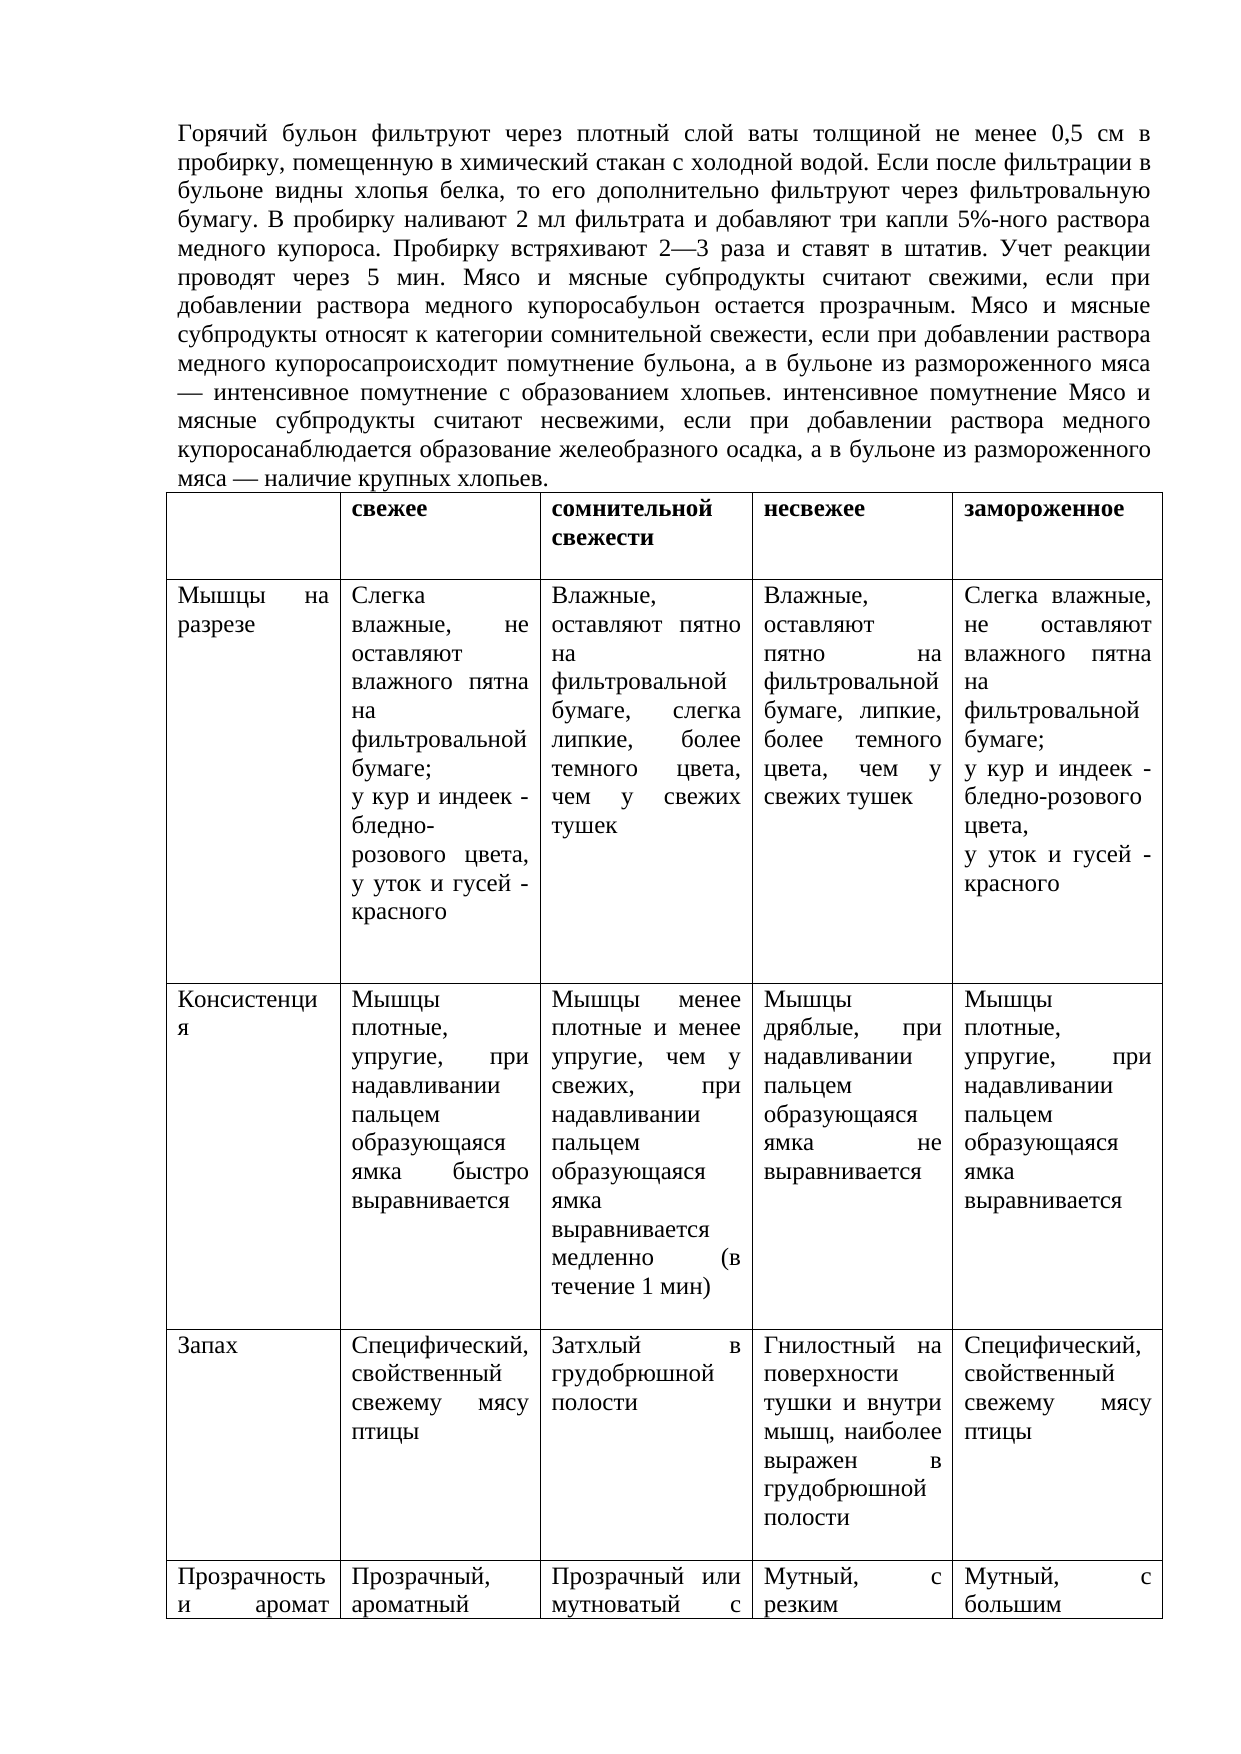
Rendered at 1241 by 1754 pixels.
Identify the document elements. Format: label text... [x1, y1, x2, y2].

table_cell Запах [167, 1330, 340, 1560]
table_cell Специфический, свойственный свежему мясу птицы [341, 1330, 540, 1560]
table_cell Гнилостный на поверхности тушки и внутри мышц, наиболее выражен в грудобрюшной полости [753, 1330, 952, 1560]
table_cell Специфический, свойственный свежему мясу птицы [953, 1330, 1162, 1560]
table_header несвежее [753, 493, 952, 579]
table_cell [167, 1561, 340, 1618]
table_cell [541, 1561, 752, 1618]
table_cell Мышцы менее плотные и менее упругие, чем у свежих, при надавливании пальцем образующаяся ямка выравнивается медленно (в течение 1 мин) [541, 984, 752, 1329]
table_cell Мышцы на разрезе [167, 580, 340, 983]
table_header [167, 493, 340, 579]
table_cell Затхлый в грудобрюшной полости [541, 1330, 752, 1560]
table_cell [341, 1561, 540, 1618]
table_cell Мышцы дряблые, при надавливании пальцем образующаяся ямка не выравнивается [753, 984, 952, 1329]
table_cell Мышцы плотные, упругие, при надавливании пальцем образующаяся ямка быстро выравнивается [341, 984, 540, 1329]
table_cell Консистенция [167, 984, 340, 1329]
text Горячий бульон фильтруют через плотный слой ваты толщиной не менее 0,5 см в пробирку, помещенную в химический стакан с холодной водой. Если после фильтрации в бульоне видны хлопья белка, то его дополнительно фильтруют через фильтровальную бумагу. В пробирку наливают 2 мл фильтрата и добавляют три капли 5%-ного раствора медного купороса. Пробирку встряхивают 2—3 раза и ставят в штатив. Учет реакции проводят через 5 мин. Мясо и мясные субпродукты считают свежими, если при добавлении раствора медного купоросабульон остается прозрачным. Мясо и мясные субпродукты относят к категории сомнительной свежести, если при добавлении раствора медного купоросапроисходит помутнение бульона, а в бульоне из размороженного мяса — интенсивное помутнение с образованием хлопьев. интенсивное помутнение Мясо и мясные субпродукты считают несвежими, если при добавлении раствора медного купоросанаблюдается образование желеобразного осадка, а в бульоне из размороженного мяса — наличие крупных хлопьев. [177, 118, 1152, 492]
table_header замороженное [953, 493, 1162, 579]
table_cell Влажные, оставляют пятно на фильтровальной бумаге, липкие, более темного цвета, чем у свежих тушек [753, 580, 952, 983]
table_header сомнительной свежести [541, 493, 752, 579]
table_cell Мышцы плотные, упругие, при надавливании пальцем образующаяся ямка выравнивается [953, 984, 1162, 1329]
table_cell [753, 1561, 952, 1618]
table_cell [953, 1561, 1162, 1618]
table_header свежее [341, 493, 540, 579]
table_cell Слегка влажные, не оставляют влажного пятна на фильтровальной бумаге; у кур и индеек - бледно-розового цвета, у уток и гусей - красного [341, 580, 540, 983]
table_cell Слегка влажные, не оставляют влажного пятна на фильтровальной бумаге; у кур и индеек - бледно-розового цвета, у уток и гусей - красного [953, 580, 1162, 983]
table_cell Влажные, оставляют пятно на фильтровальной бумаге, слегка липкие, более темного цвета, чем у свежих тушек [541, 580, 752, 983]
